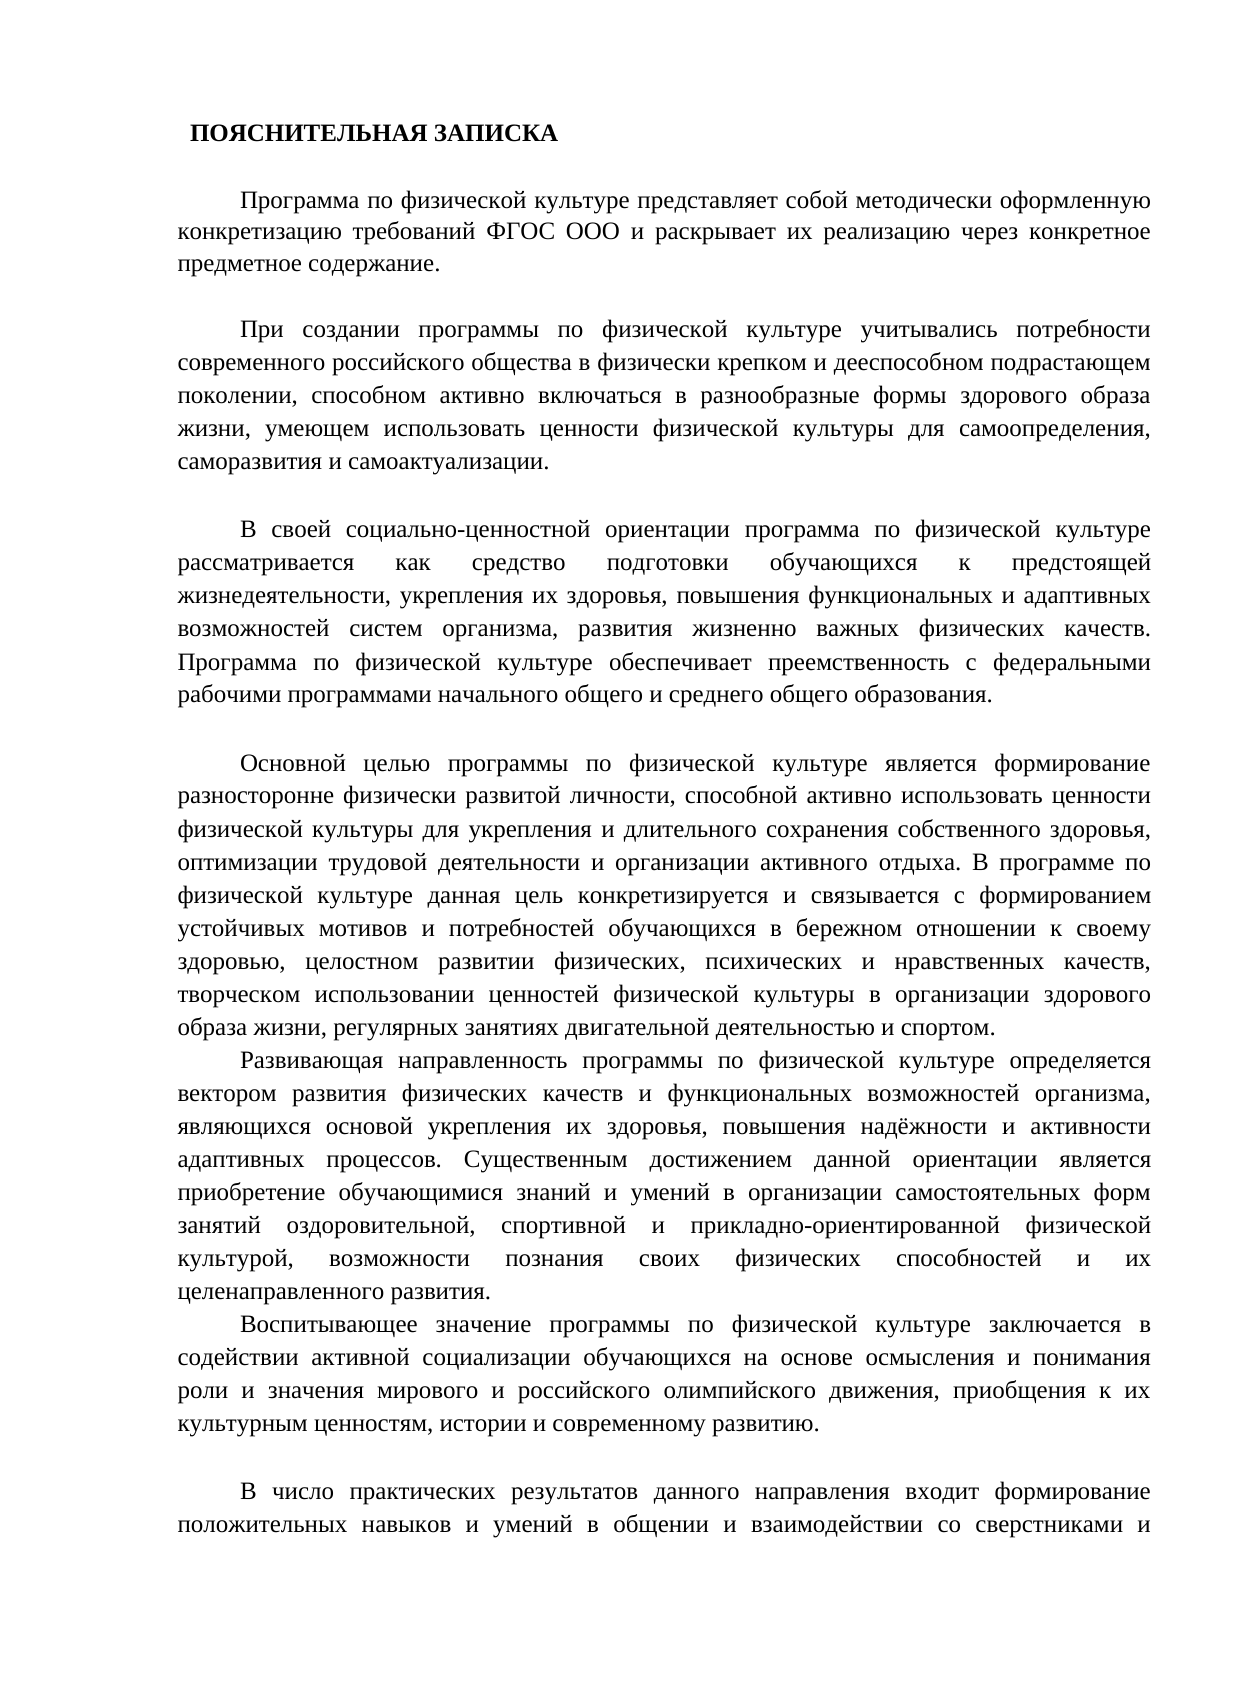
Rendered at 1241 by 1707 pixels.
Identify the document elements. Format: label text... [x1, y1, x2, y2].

text В своей социально-ценностной ориентации программа по физической культуре рассматривается как средство подготовки обучающихся к предстоящей жизнедеятельности, укрепления их здоровья, повышения функциональных и адаптивных возможностей систем организма, развития жизненно важных физических качеств. Программа по физической культуре обеспечивает преемственность с федеральными рабочими программами начального общего и среднего общего образования. [177, 514, 1152, 708]
text ПОЯСНИТЕЛЬНАЯ ЗАПИСКА [190, 118, 1152, 147]
text Воспитывающее значение программы по физической культуре заключается в содействии активной социализации обучающихся на основе осмысления и понимания роли и значения мирового и российского олимпийского движения, приобщения к их культурным ценностям, истории и современному развитию. [177, 1309, 1152, 1437]
text При создании программы по физической культуре учитывались потребности современного российского общества в физически крепком и дееспособном подрастающем поколении, способном активно включаться в разнообразные формы здорового образа жизни, умеющем использовать ценности физической культуры для самоопределения, саморазвития и самоактуализации. [177, 314, 1152, 475]
text Основной целью программы по физической культуре является формирование разносторонне физически развитой личности, способной активно использовать ценности физической культуры для укрепления и длительного сохранения собственного здоровья, оптимизации трудовой деятельности и организации активного отдыха. В программе по физической культуре данная цель конкретизируется и связывается с формированием устойчивых мотивов и потребностей обучающихся в бережном отношении к своему здоровью, целостном развитии физических, психических и нравственных качеств, творческом использовании ценностей физической культуры в организации здорового образа жизни, регулярных занятиях двигательной деятельностью и спортом. [177, 748, 1152, 1041]
text Программа по физической культуре представляет собой методически оформленную конкретизацию требований ФГОС ООО и раскрывает их реализацию через конкретное предметное содержание. [177, 185, 1152, 277]
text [177, 1476, 1152, 1538]
text Развивающая направленность программы по физической культуре определяется вектором развития физических качеств и функциональных возможностей организма, являющихся основой укрепления их здоровья, повышения надёжности и активности адаптивных процессов. Существенным достижением данной ориентации является приобретение обучающимися знаний и умений в организации самостоятельных форм занятий оздоровительной, спортивной и прикладно-ориентированной физической культурой, возможности познания своих физических способностей и их целенаправленного развития. [177, 1045, 1152, 1305]
